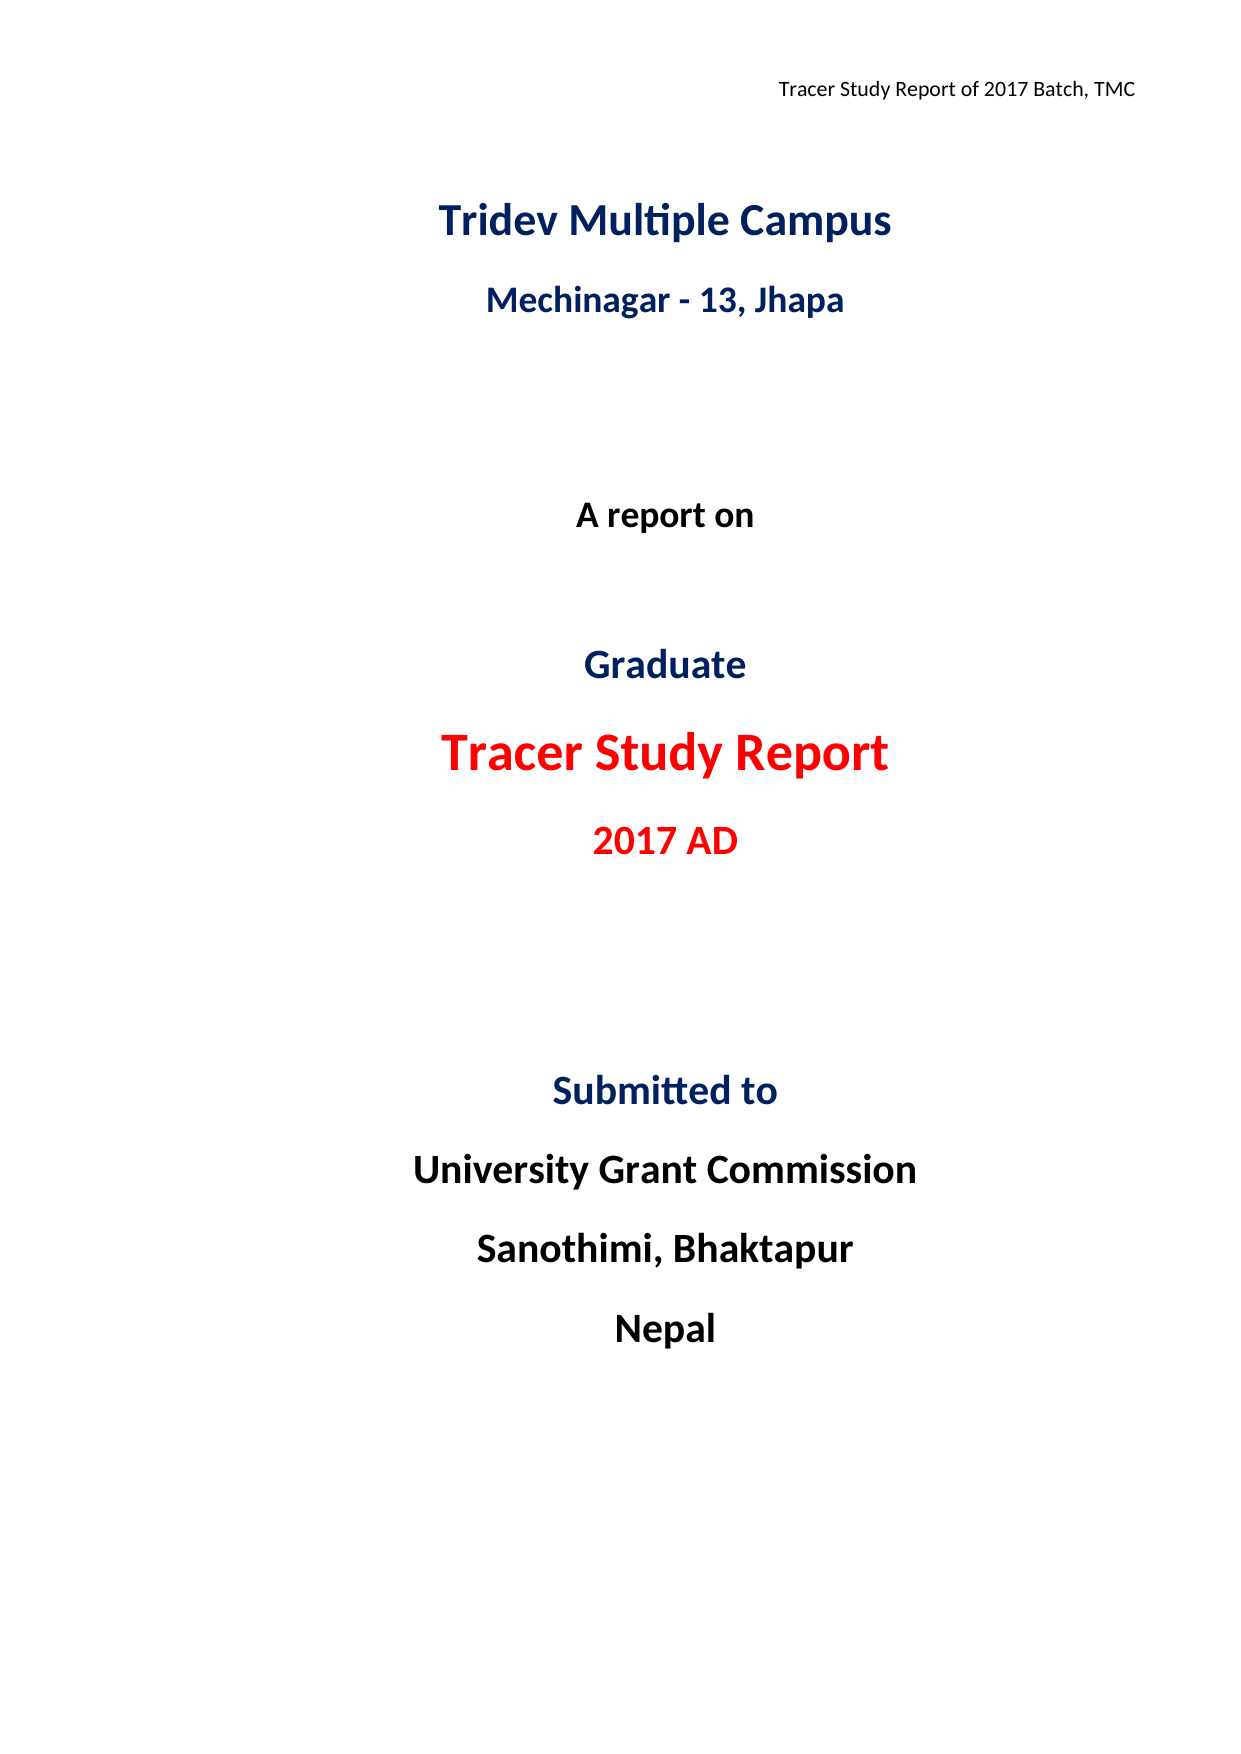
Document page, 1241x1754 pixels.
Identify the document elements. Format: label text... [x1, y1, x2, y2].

text University Grant Commission [195, 1143, 1135, 1194]
text Graduate [195, 638, 1135, 689]
text Submitted to [195, 1064, 1135, 1115]
text A report on [195, 491, 1135, 537]
text Tridev Multiple Campus [195, 191, 1135, 247]
text Tracer Study Report [195, 717, 1135, 784]
text Nepal [195, 1302, 1135, 1352]
text 2017 AD [195, 814, 1135, 865]
text Mechinagar - 13, Jhapa [195, 276, 1135, 322]
text Sanothimi, Bhaktapur [195, 1222, 1135, 1273]
